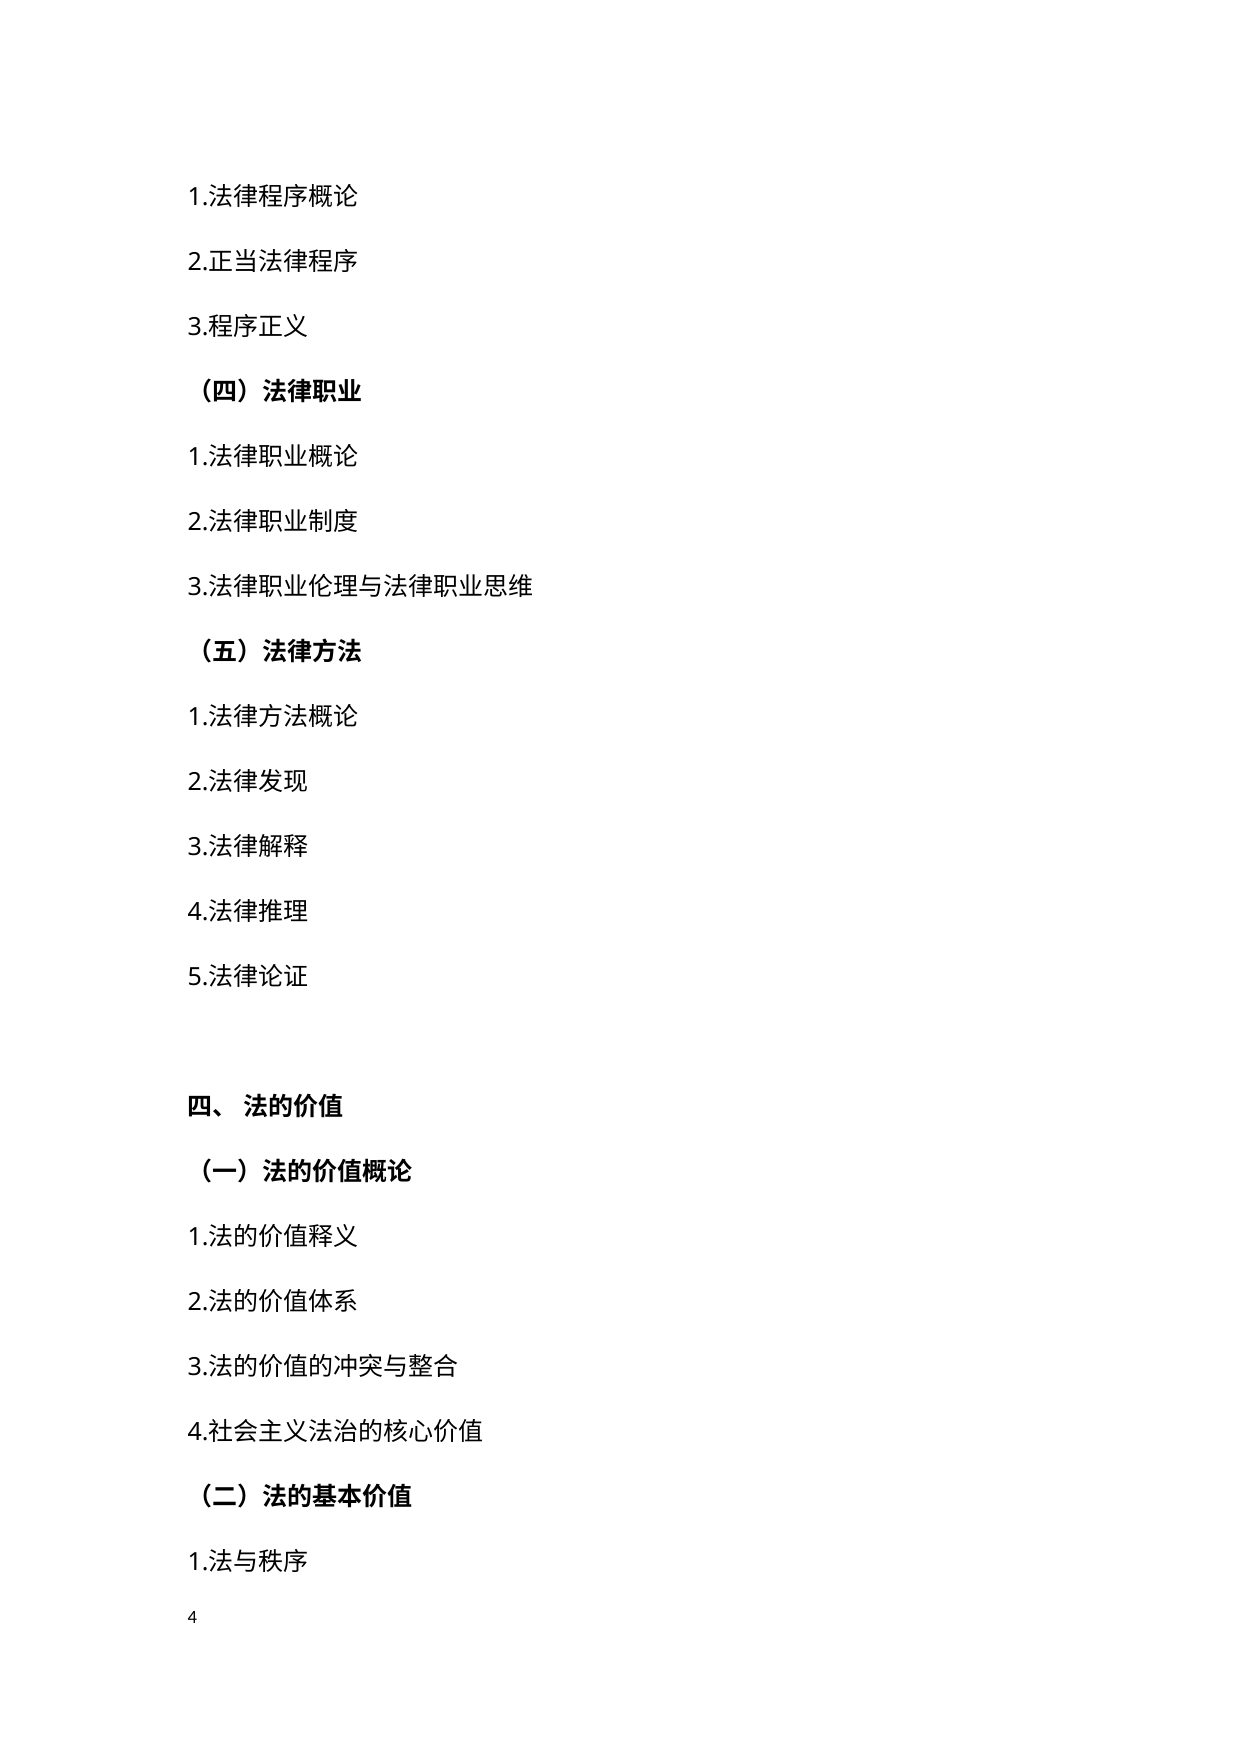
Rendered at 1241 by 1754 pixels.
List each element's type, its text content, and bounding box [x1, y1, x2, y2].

text 3.法律职业伦理与法律职业思维 [187, 552, 1053, 617]
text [187, 1397, 1053, 1592]
text 四、 法的价值 （一）法的价值概论 1.法的价值释义 2.法的价值体系 3.法的价值的冲突与整合 [187, 1072, 1053, 1397]
text （五）法律方法 1.法律方法概论 [187, 617, 1053, 747]
text 1.法律程序概论 2.正当法律程序 3.程序正义 [187, 162, 1053, 357]
text （四）法律职业 1.法律职业概论 2.法律职业制度 [187, 357, 1053, 552]
text 2.法律发现 3.法律解释 4.法律推理 [187, 747, 1053, 942]
text 5.法律论证 [187, 942, 1053, 1007]
